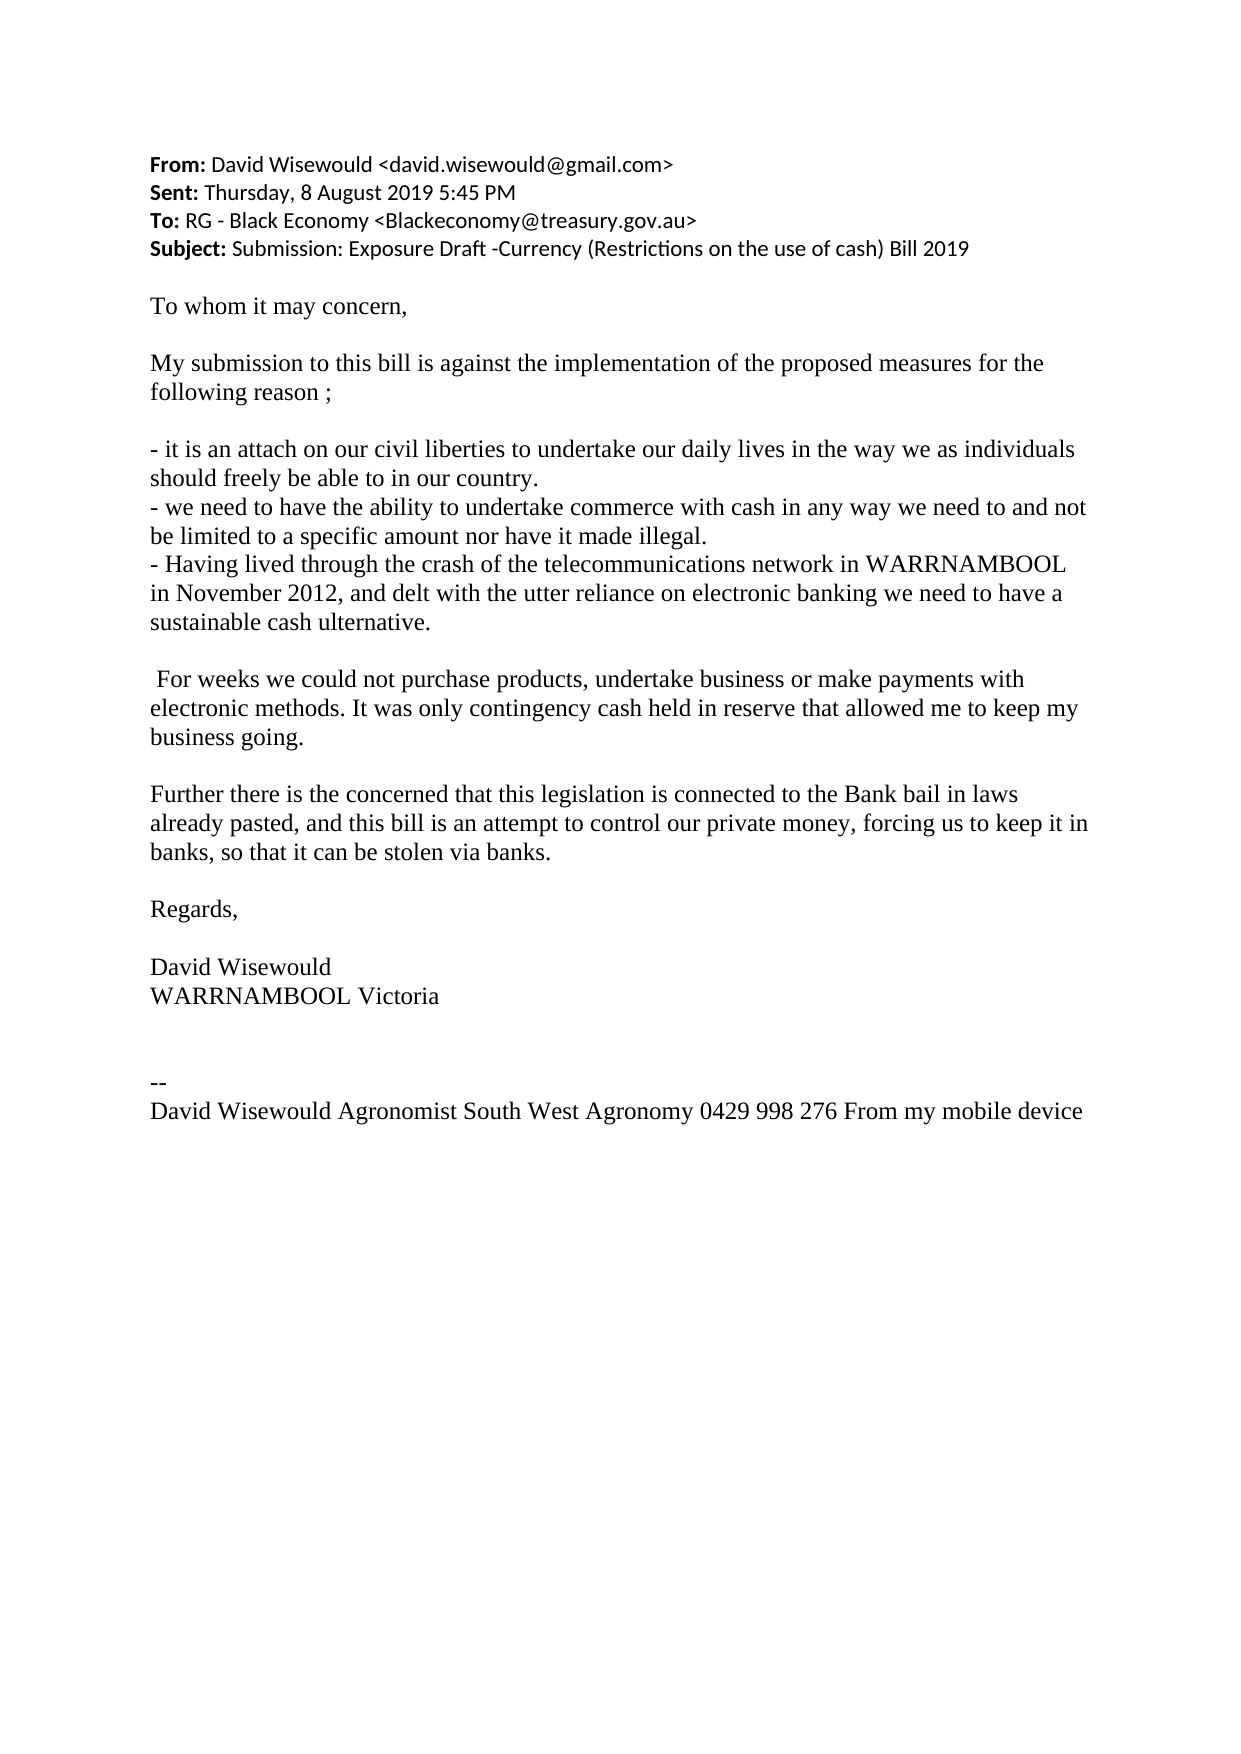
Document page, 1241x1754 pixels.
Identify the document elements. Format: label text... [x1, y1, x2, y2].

text -- [150, 1067, 1090, 1096]
text WARRNAMBOOL Victoria [150, 981, 1090, 1009]
text - Having lived through the crash of the telecommunications network in WARRNAMBOOL in November 2012, and delt with the utter reliance on electronic banking we need to have a sustainable cash ulternative. [150, 549, 1090, 636]
text David Wisewould Agronomist South West Agronomy 0429 998 276 From my mobile device [150, 1096, 1090, 1124]
text For weeks we could not purchase products, undertake business or make payments with electronic methods. It was only contingency cash held in reserve that allowed me to keep my business going. [150, 664, 1090, 751]
text David Wisewould [150, 952, 1090, 981]
text Regards, [150, 894, 1090, 923]
text - we need to have the ability to undertake commerce with cash in any way we need to and not be limited to a specific amount nor have it made illegal. [150, 492, 1090, 549]
text - it is an attach on our civil liberties to undertake our daily lives in the way we as individuals should freely be able to in our country. [150, 434, 1090, 492]
text From: David Wisewould <david.wisewould@gmail.com> Sent: Thursday, 8 August 2019 5:45 PM To: RG - Black Economy <Blackeconomy@treasury.gov.au> Subject: Submission: Exposure Draft -Currency (Restrictions on the use of cash) Bill 2019 [150, 150, 1090, 262]
text To whom it may concern, [150, 291, 1090, 319]
text Further there is the concerned that this legislation is connected to the Bank bail in laws already pasted, and this bill is an attempt to control our private money, forcing us to keep it in banks, so that it can be stolen via banks. [150, 779, 1090, 866]
text My submission to this bill is against the implementation of the proposed measures for the following reason ; [150, 348, 1090, 406]
